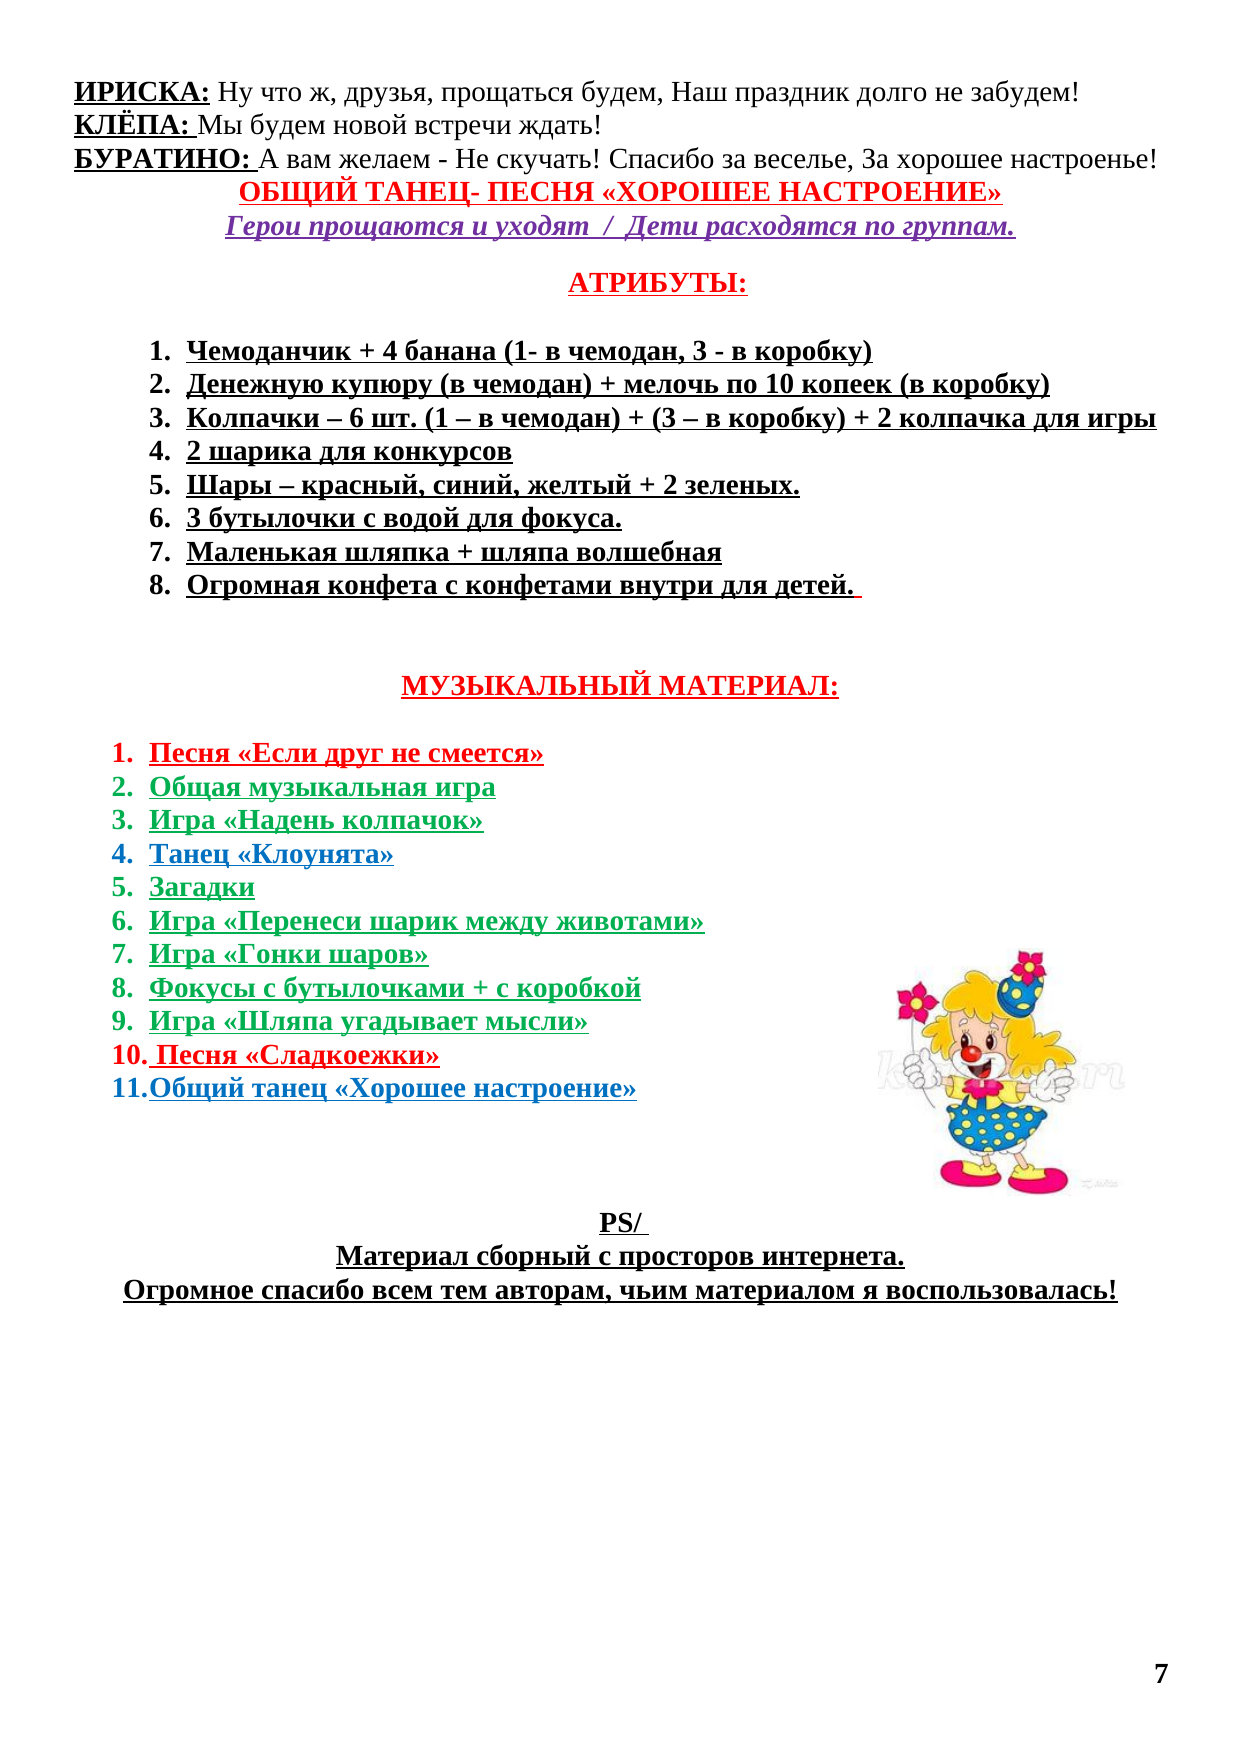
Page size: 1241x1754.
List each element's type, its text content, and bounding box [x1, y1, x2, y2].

text Огромное спасибо всем тем авторам, чьим материалом я воспользовалась! [74, 1272, 1167, 1305]
list Игра «Гонки шаров» [111, 936, 1167, 970]
list Денежную купюру (в чемодан) + мелочь по 10 копеек (в коробку) [149, 366, 1167, 400]
list АТРИБУТЫ: [149, 266, 1167, 299]
list Игра «Шляпа угадывает мысли» [111, 1003, 1167, 1037]
list 3 бутылочки с водой для фокуса. [149, 500, 1167, 534]
picture [878, 1104, 1125, 1196]
list Огромная конфета с конфетами внутри для детей. [149, 567, 1167, 601]
text ИРИСКА: Ну что ж, друзья, прощаться будем, Наш праздник долго не забудем! [74, 74, 1167, 107]
title Герои прощаются и уходят / Дети расходятся по группам. [74, 208, 1167, 242]
list Танец «Клоунята» [111, 836, 1167, 869]
list Чемоданчик + 4 банана (1- в чемодан, 3 - в коробку) [149, 333, 1167, 366]
list Колпачки – 6 шт. (1 – в чемодан) + (3 – в коробку) + 2 колпачка для игры [149, 400, 1167, 433]
text МУЗЫКАЛЬНЫЙ МАТЕРИАЛ: [74, 668, 1167, 702]
list Загадки [111, 869, 1167, 903]
text Материал сборный с просторов интернета. [74, 1238, 1167, 1272]
list Песня «Сладкоежки» [111, 1037, 1167, 1071]
text БУРАТИНО: А вам желаем - Не скучать! Спасибо за веселье, За хорошее настроенье! [74, 141, 1167, 174]
list Песня «Если друг не смеется» [111, 735, 1167, 769]
title ОБЩИЙ ТАНЕЦ- ПЕСНЯ «ХОРОШЕЕ НАСТРОЕНИЕ» [74, 174, 1167, 208]
text РS/ [74, 1205, 1167, 1238]
list Общая музыкальная игра [111, 769, 1167, 802]
list Шары – красный, синий, желтый + 2 зеленых. [149, 467, 1167, 500]
list Фокусы с бутылочками + с коробкой [111, 970, 1167, 1003]
text КЛЁПА: Мы будем новой встречи ждать! [74, 107, 1167, 141]
list Общий танец «Хорошее настроение» [111, 1071, 1167, 1104]
list Игра «Перенеси шарик между животами» [111, 903, 1167, 936]
list Игра «Надень колпачок» [111, 802, 1167, 836]
list 2 шарика для конкурсов [149, 433, 1167, 467]
list Маленькая шляпка + шляпа волшебная [149, 534, 1167, 567]
